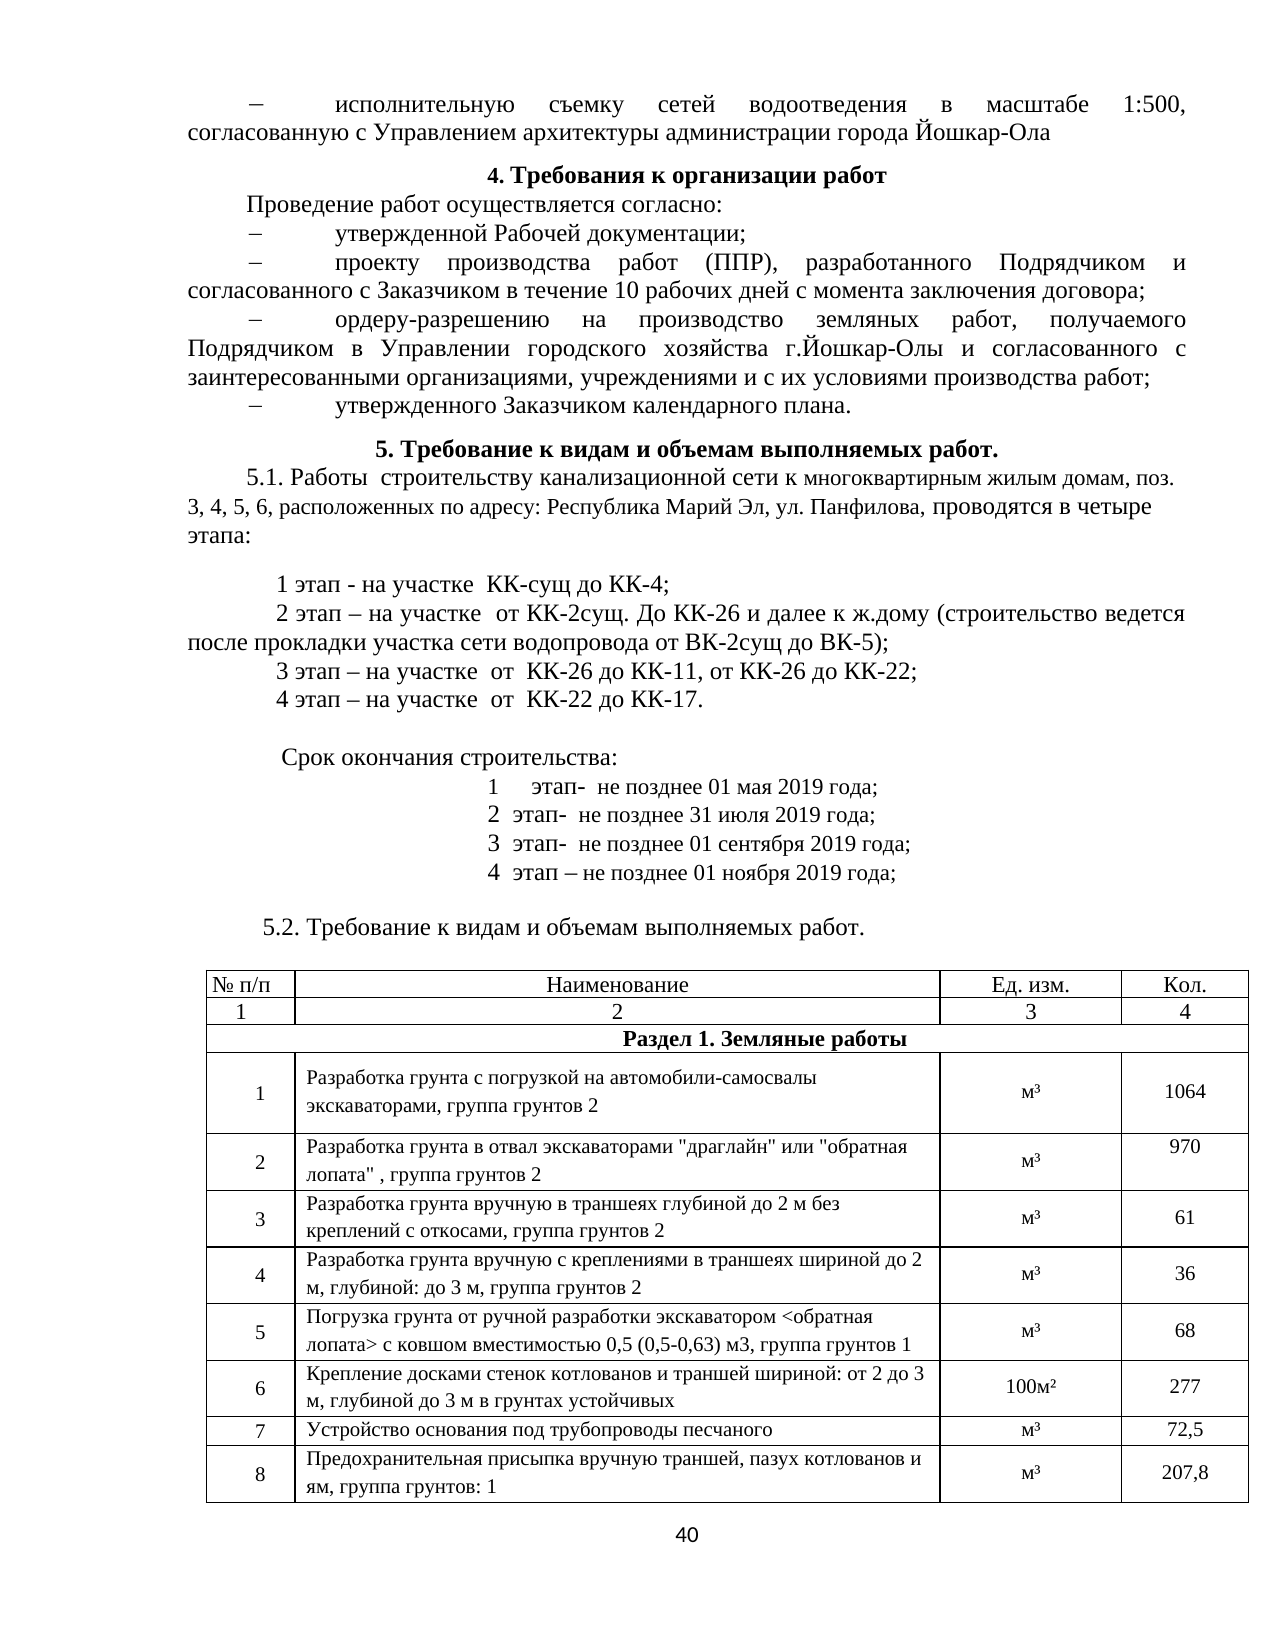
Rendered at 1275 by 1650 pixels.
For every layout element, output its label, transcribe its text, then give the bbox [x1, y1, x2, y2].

table_cell м³ [941, 1446, 1121, 1502]
table_cell 3 [941, 998, 1121, 1024]
table_cell 970 [1122, 1134, 1248, 1190]
table_cell 8 [207, 1446, 294, 1502]
table_header Ед. изм. [941, 971, 1121, 997]
list утвержденной Рабочей документации; [187, 218, 1186, 247]
text Проведение работ осуществляется согласно: [187, 189, 1186, 218]
text 4 этап – на участке от КК-22 до КК-17. [187, 684, 1186, 713]
table_cell Разработка грунта вручную с креплениями в траншеях шириной до 2 м, глубиной: до 3 м, группа грунтов 2 [296, 1248, 939, 1303]
text 3 этап – на участке от КК-26 до КК-11, от КК-26 до КК-22; [187, 656, 1186, 684]
text 5.1. Работы строительству канализационной сети к многоквартирным жилым домам, поз. 3, 4, 5, 6, расположенных по адресу: Республика Марий Эл, ул. Панфилова, проводятся в четыре этапа: [187, 462, 1186, 549]
table_cell Устройство основания под трубопроводы песчаного [296, 1417, 939, 1445]
text 3 этап- не позднее 01 сентября 2019 года; [187, 828, 1186, 857]
text 1 этап - на участке КК-сущ до КК-4; [187, 569, 1186, 598]
list исполнительную съемку сетей водоотведения в масштабе 1:500, согласованную с Управлением архитектуры администрации города Йошкар-Ола [187, 89, 1186, 146]
table_cell 1064 [1122, 1053, 1248, 1133]
list этап- не позднее 01 мая 2019 года; [487, 771, 1186, 799]
table_cell 100м² [941, 1361, 1121, 1416]
table_cell м³ [941, 1417, 1121, 1445]
table_cell Разработка грунта с погрузкой на автомобили-самосвалы экскаваторами, группа грунтов 2 [296, 1053, 939, 1133]
table_cell 61 [1122, 1191, 1248, 1246]
list ордеру-разрешению на производство земляных работ, получаемого Подрядчиком в Управлении городского хозяйства г.Йошкар-Олы и согласованного с заинтересованными организациями, учреждениями и с их условиями производства работ; [187, 304, 1186, 391]
table_cell Погрузка грунта от ручной разработки экскаватором <обратная лопата> с ковшом вместимостью 0,5 (0,5-0,63) м3, группа грунтов 1 [296, 1304, 939, 1359]
table_cell Крепление досками стенок котлованов и траншей шириной: от 2 до 3 м, глубиной до 3 м в грунтах устойчивых [296, 1361, 939, 1416]
table_cell 277 [1122, 1361, 1248, 1416]
table_header Наименование [296, 971, 939, 997]
table_cell м³ [941, 1134, 1121, 1190]
text 4 этап – не позднее 01 ноября 2019 года; [187, 857, 1186, 886]
table_cell 4 [207, 1248, 294, 1303]
table_cell 4 [1122, 998, 1248, 1024]
table_cell Разработка грунта вручную в траншеях глубиной до 2 м без креплений с откосами, группа грунтов 2 [296, 1191, 939, 1246]
table_cell м³ [941, 1304, 1121, 1359]
table_cell 7 [207, 1417, 294, 1445]
table_cell 1 [207, 998, 294, 1024]
list утвержденного Заказчиком календарного плана. [187, 391, 1186, 419]
table_cell 6 [207, 1361, 294, 1416]
table_cell 2 [296, 998, 939, 1024]
text 2 этап – на участке от КК-2сущ. До КК-26 и далее к ж.дому (строительство ведется после прокладки участка сети водопровода от ВК-2сущ до ВК-5); [187, 598, 1186, 656]
text 5. Требование к видам и объемам выполняемых работ. [187, 434, 1186, 462]
table_cell м³ [941, 1191, 1121, 1246]
table_cell м³ [941, 1248, 1121, 1303]
table_cell 2 [207, 1134, 294, 1190]
table_cell 36 [1122, 1248, 1248, 1303]
table_cell 5 [207, 1304, 294, 1359]
text Срок окончания строительства: [187, 742, 1186, 771]
text 5.2. Требование к видам и объемам выполняемых работ. [187, 912, 1186, 941]
table_cell Предохранительная присыпка вручную траншей, пазух котлованов и ям, группа грунтов: 1 [296, 1446, 939, 1502]
table_cell 3 [207, 1191, 294, 1246]
table_cell 207,8 [1122, 1446, 1248, 1502]
table_cell 72,5 [1122, 1417, 1248, 1445]
text 4. Требования к организации работ [187, 161, 1186, 189]
table_cell 1 [207, 1053, 294, 1133]
table_header № п/п [207, 971, 294, 997]
table_cell Раздел 1. Земляные работы [207, 1025, 1248, 1052]
text 2 этап- не позднее 31 июля 2019 года; [187, 799, 1186, 828]
table_header Кол. [1122, 971, 1248, 997]
table_cell м³ [941, 1053, 1121, 1133]
list проекту производства работ (ППР), разработанного Подрядчиком и согласованного с Заказчиком в течение 10 рабочих дней с момента заключения договора; [187, 247, 1186, 304]
table_cell Разработка грунта в отвал экскаваторами "драглайн" или "обратная лопата" , группа грунтов 2 [296, 1134, 939, 1190]
table_cell 68 [1122, 1304, 1248, 1359]
